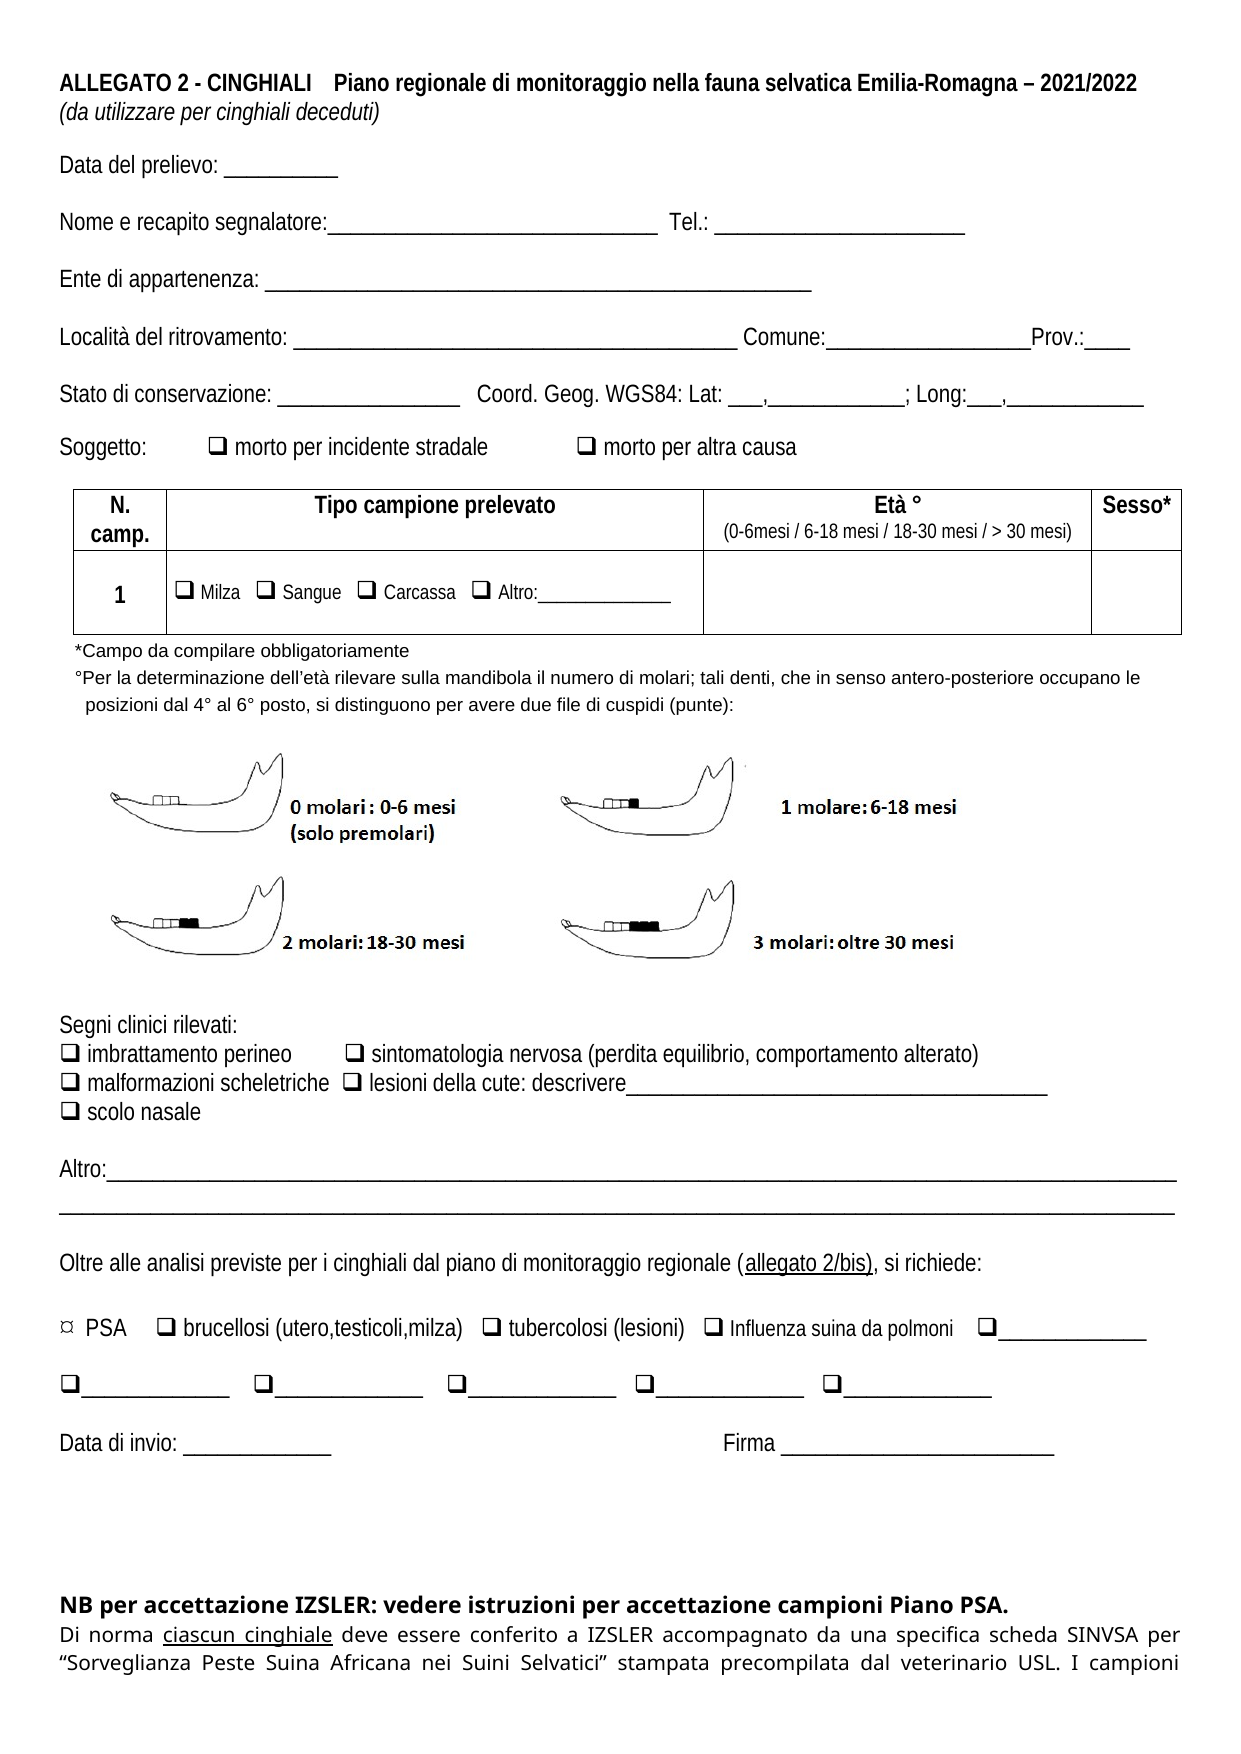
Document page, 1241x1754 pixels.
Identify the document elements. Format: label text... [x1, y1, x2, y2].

table_header N. camp. [74, 490, 166, 550]
text PSA brucellosi (utero,testicoli,milza) tubercolosi (lesioni) Influenza suina da polmoni _____________ [59, 1313, 1181, 1342]
table_cell [704, 551, 1091, 633]
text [59, 1620, 1181, 1677]
table_header Sesso* [1092, 490, 1181, 550]
text Località del ritrovamento: _______________________________________ Comune:__________________Prov.:____ [59, 322, 1181, 350]
text Soggetto: morto per incidente stradale morto per altra causa [59, 431, 1181, 460]
text posizioni dal 4° al 6° posto, si distinguono per avere due file di cuspidi (punte): [59, 694, 1211, 716]
table_header Età ° (0-6mesi / 6-18 mesi / 18-30 mesi / > 30 mesi) [704, 490, 1091, 550]
text Ente di appartenenza: ________________________________________________ [59, 264, 1181, 293]
picture [103, 744, 969, 982]
text ALLEGATO 2 - CINGHIALI Piano regionale di monitoraggio nella fauna selvatica Emilia-Romagna – 2021/2022 [59, 68, 1181, 97]
text Data di invio: _____________ Firma ________________________ [59, 1428, 1181, 1457]
text NB per accettazione IZSLER: vedere istruzioni per accettazione campioni Piano PSA. [59, 1589, 1181, 1620]
text Segni clinici rilevati: [59, 1010, 1181, 1039]
text Nome e recapito segnalatore:_____________________________ Tel.: ______________________ [59, 207, 1181, 236]
text imbrattamento perineo sintomatologia nervosa (perdita equilibrio, comportamento alterato) [59, 1039, 1181, 1068]
text Oltre alle analisi previste per i cinghiali dal piano di monitoraggio regionale (allegato 2/bis), si richiede: [59, 1248, 1181, 1277]
table_cell 1 [74, 551, 166, 633]
table_cell Milza Sangue Carcassa Altro:______________ [167, 551, 703, 633]
text _____________ _____________ _____________ _____________ _____________ [59, 1370, 1181, 1399]
text (da utilizzare per cinghiali deceduti) [59, 97, 1181, 126]
table_cell [1092, 551, 1181, 633]
text scolo nasale [59, 1096, 1181, 1125]
text malformazioni scheletriche lesioni della cute: descrivere_____________________________________ [59, 1068, 1181, 1096]
text *Campo da compilare obbligatoriamente [59, 640, 1211, 661]
table_header Tipo campione prelevato [167, 490, 703, 550]
text Stato di conservazione: ________________ Coord. Geog. WGS84: Lat: ___,____________; Long:___,____________ [59, 379, 1181, 407]
text Data del prelievo: __________ [59, 150, 1181, 178]
text Altro:________________________________________________________________________________________________________________________________________________________________________________________________ [59, 1154, 1181, 1216]
text °Per la determinazione dell’età rilevare sulla mandibola il numero di molari; tali denti, che in senso antero-posteriore occupano le [59, 667, 1211, 689]
